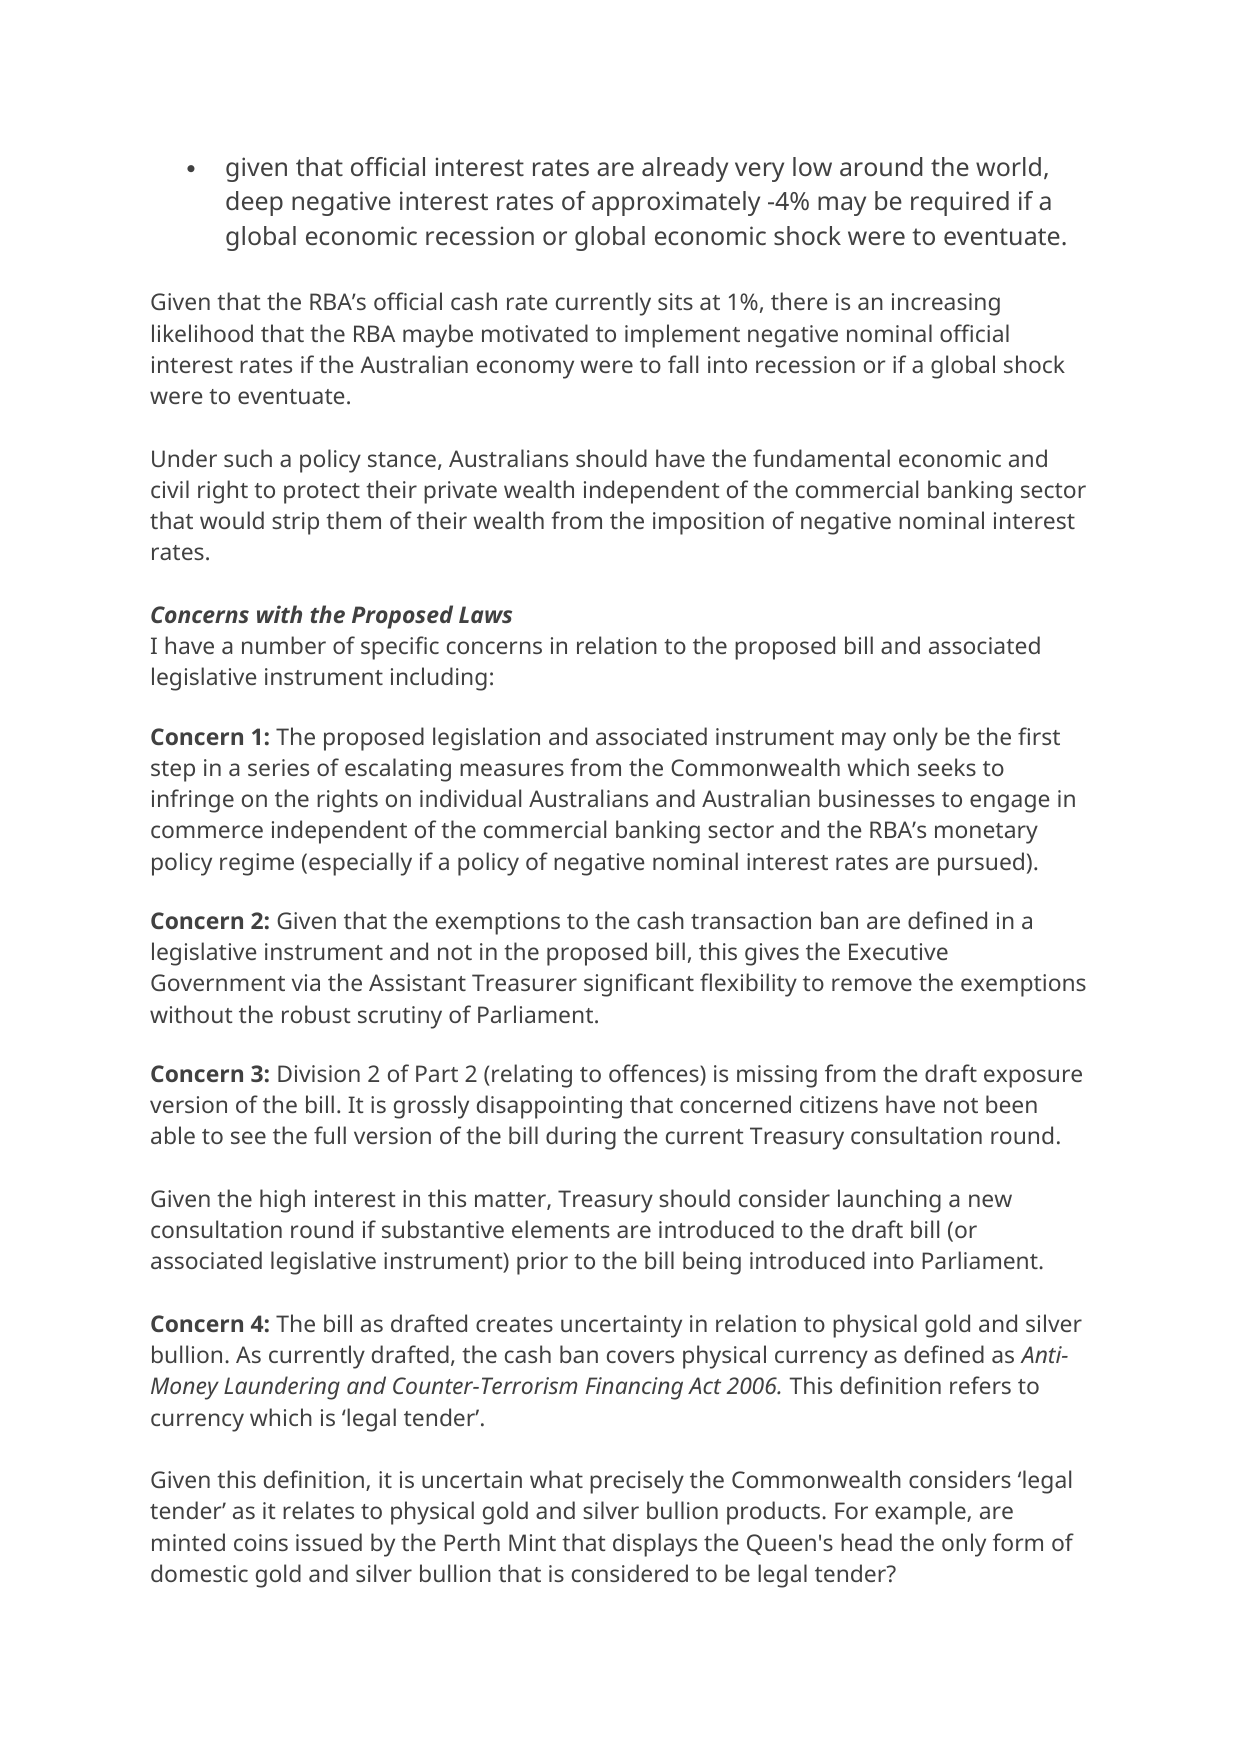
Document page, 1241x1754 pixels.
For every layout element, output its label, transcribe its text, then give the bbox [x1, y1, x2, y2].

text Given that the RBA’s official cash rate currently sits at 1%, there is an increasing likelihood that the RBA maybe motivated to implement negative nominal official interest rates if the Australian economy were to fall into recession or if a global shock were to eventuate. [150, 286, 1090, 411]
text Concern 2: Given that the exemptions to the cash transaction ban are defined in a legislative instrument and not in the proposed bill, this gives the Executive Government via the Assistant Treasurer significant flexibility to remove the exemptions without the robust scrutiny of Parliament. [150, 905, 1090, 1030]
text Given this definition, it is uncertain what precisely the Commonwealth considers ‘legal tender’ as it relates to physical gold and silver bullion products. For example, are minted coins issued by the Perth Mint that displays the Queen's head the only form of domestic gold and silver bullion that is considered to be legal tender? [150, 1464, 1090, 1589]
text Under such a policy stance, Australians should have the fundamental economic and civil right to protect their private wealth independent of the commercial banking sector that would strip them of their wealth from the imposition of negative nominal interest rates. [150, 442, 1090, 567]
list given that official interest rates are already very low around the world, deep negative interest rates of approximately -4% may be required if a global economic recession or global economic shock were to eventuate. [187, 150, 1090, 252]
text Concerns with the Proposed Laws I have a number of specific concerns in relation to the proposed bill and associated legislative instrument including: [150, 599, 1090, 692]
text Given the high interest in this matter, Treasury should consider launching a new consultation round if substantive elements are introduced to the draft bill (or associated legislative instrument) prior to the bill being introduced into Parliament. [150, 1183, 1090, 1277]
text Concern 1: The proposed legislation and associated instrument may only be the first step in a series of escalating measures from the Commonwealth which seeks to infringe on the rights on individual Australians and Australian businesses to engage in commerce independent of the commercial banking sector and the RBA’s monetary policy regime (especially if a policy of negative nominal interest rates are pursued). [150, 721, 1090, 877]
text Concern 3: Division 2 of Part 2 (relating to offences) is missing from the draft exposure version of the bill. It is grossly disappointing that concerned citizens have not been able to see the full version of the bill during the current Treasury consultation round. [150, 1058, 1090, 1152]
text Concern 4: The bill as drafted creates uncertainty in relation to physical gold and silver bullion. As currently drafted, the cash ban covers physical currency as defined as Anti-Money Laundering and Counter-Terrorism Financing Act 2006. This definition refers to currency which is ‘legal tender’. [150, 1308, 1090, 1433]
